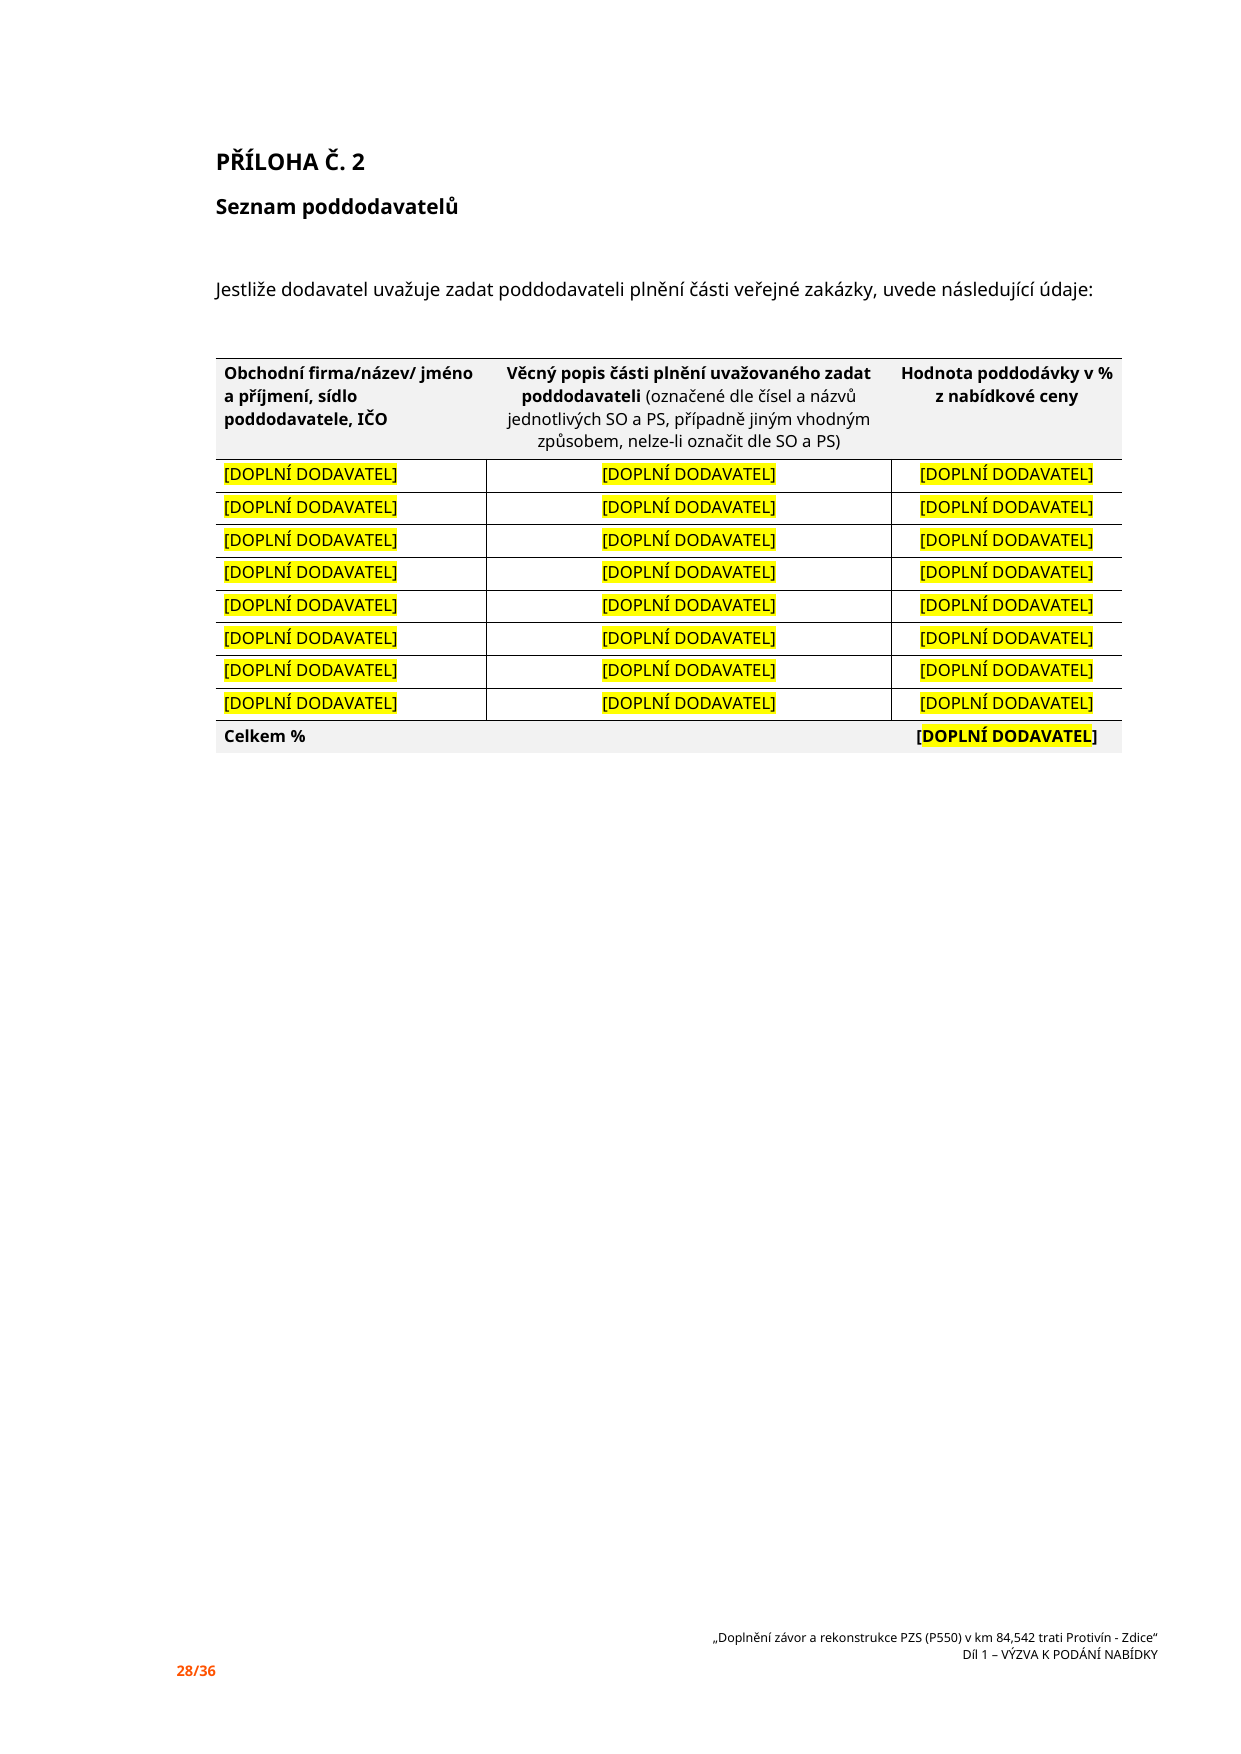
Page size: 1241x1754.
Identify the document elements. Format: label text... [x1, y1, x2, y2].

table_cell [DOPLNÍ DODAVATEL] [892, 460, 1122, 491]
table_cell [DOPLNÍ DODAVATEL] [216, 493, 486, 524]
table_cell [DOPLNÍ DODAVATEL] [216, 623, 486, 655]
table_cell [DOPLNÍ DODAVATEL] [216, 558, 486, 589]
table_header Věcný popis části plnění uvažovaného zadat poddodavateli (označené dle čísel a názvů jednotlivých SO a PS, případně jiným vhodným způsobem, nelze-li označit dle SO a PS) [486, 359, 891, 459]
table_cell [DOPLNÍ DODAVATEL] [891, 721, 1122, 753]
table_cell [DOPLNÍ DODAVATEL] [892, 689, 1122, 720]
text Příloha č. 2 [216, 146, 1122, 177]
table_cell [DOPLNÍ DODAVATEL] [216, 591, 486, 622]
table_cell [DOPLNÍ DODAVATEL] [487, 558, 891, 589]
text Jestliže dodavatel uvažuje zadat poddodavateli plnění části veřejné zakázky, uvede následující údaje: [216, 277, 1122, 302]
table_cell [DOPLNÍ DODAVATEL] [487, 623, 891, 655]
table_cell [DOPLNÍ DODAVATEL] [216, 525, 486, 557]
table_cell [DOPLNÍ DODAVATEL] [892, 558, 1122, 589]
table_cell Celkem % [216, 721, 486, 753]
table_cell [DOPLNÍ DODAVATEL] [487, 525, 891, 557]
table_cell [DOPLNÍ DODAVATEL] [892, 623, 1122, 655]
table_cell [DOPLNÍ DODAVATEL] [487, 591, 891, 622]
table_cell [DOPLNÍ DODAVATEL] [487, 460, 891, 491]
table_cell [DOPLNÍ DODAVATEL] [892, 656, 1122, 688]
table_cell [DOPLNÍ DODAVATEL] [892, 525, 1122, 557]
table_cell [DOPLNÍ DODAVATEL] [892, 493, 1122, 524]
table_cell [DOPLNÍ DODAVATEL] [487, 689, 891, 720]
text Seznam poddodavatelů [216, 192, 1122, 221]
table_cell [DOPLNÍ DODAVATEL] [487, 656, 891, 688]
table_cell [DOPLNÍ DODAVATEL] [216, 689, 486, 720]
table_cell [DOPLNÍ DODAVATEL] [892, 591, 1122, 622]
table_header Hodnota poddodávky v % z nabídkové ceny [891, 359, 1122, 459]
table_cell [486, 721, 891, 753]
table_cell [DOPLNÍ DODAVATEL] [216, 656, 486, 688]
table_cell [DOPLNÍ DODAVATEL] [216, 460, 486, 491]
table_cell [DOPLNÍ DODAVATEL] [487, 493, 891, 524]
table_header Obchodní firma/název/ jméno a příjmení, sídlo poddodavatele, IČO [216, 359, 486, 459]
